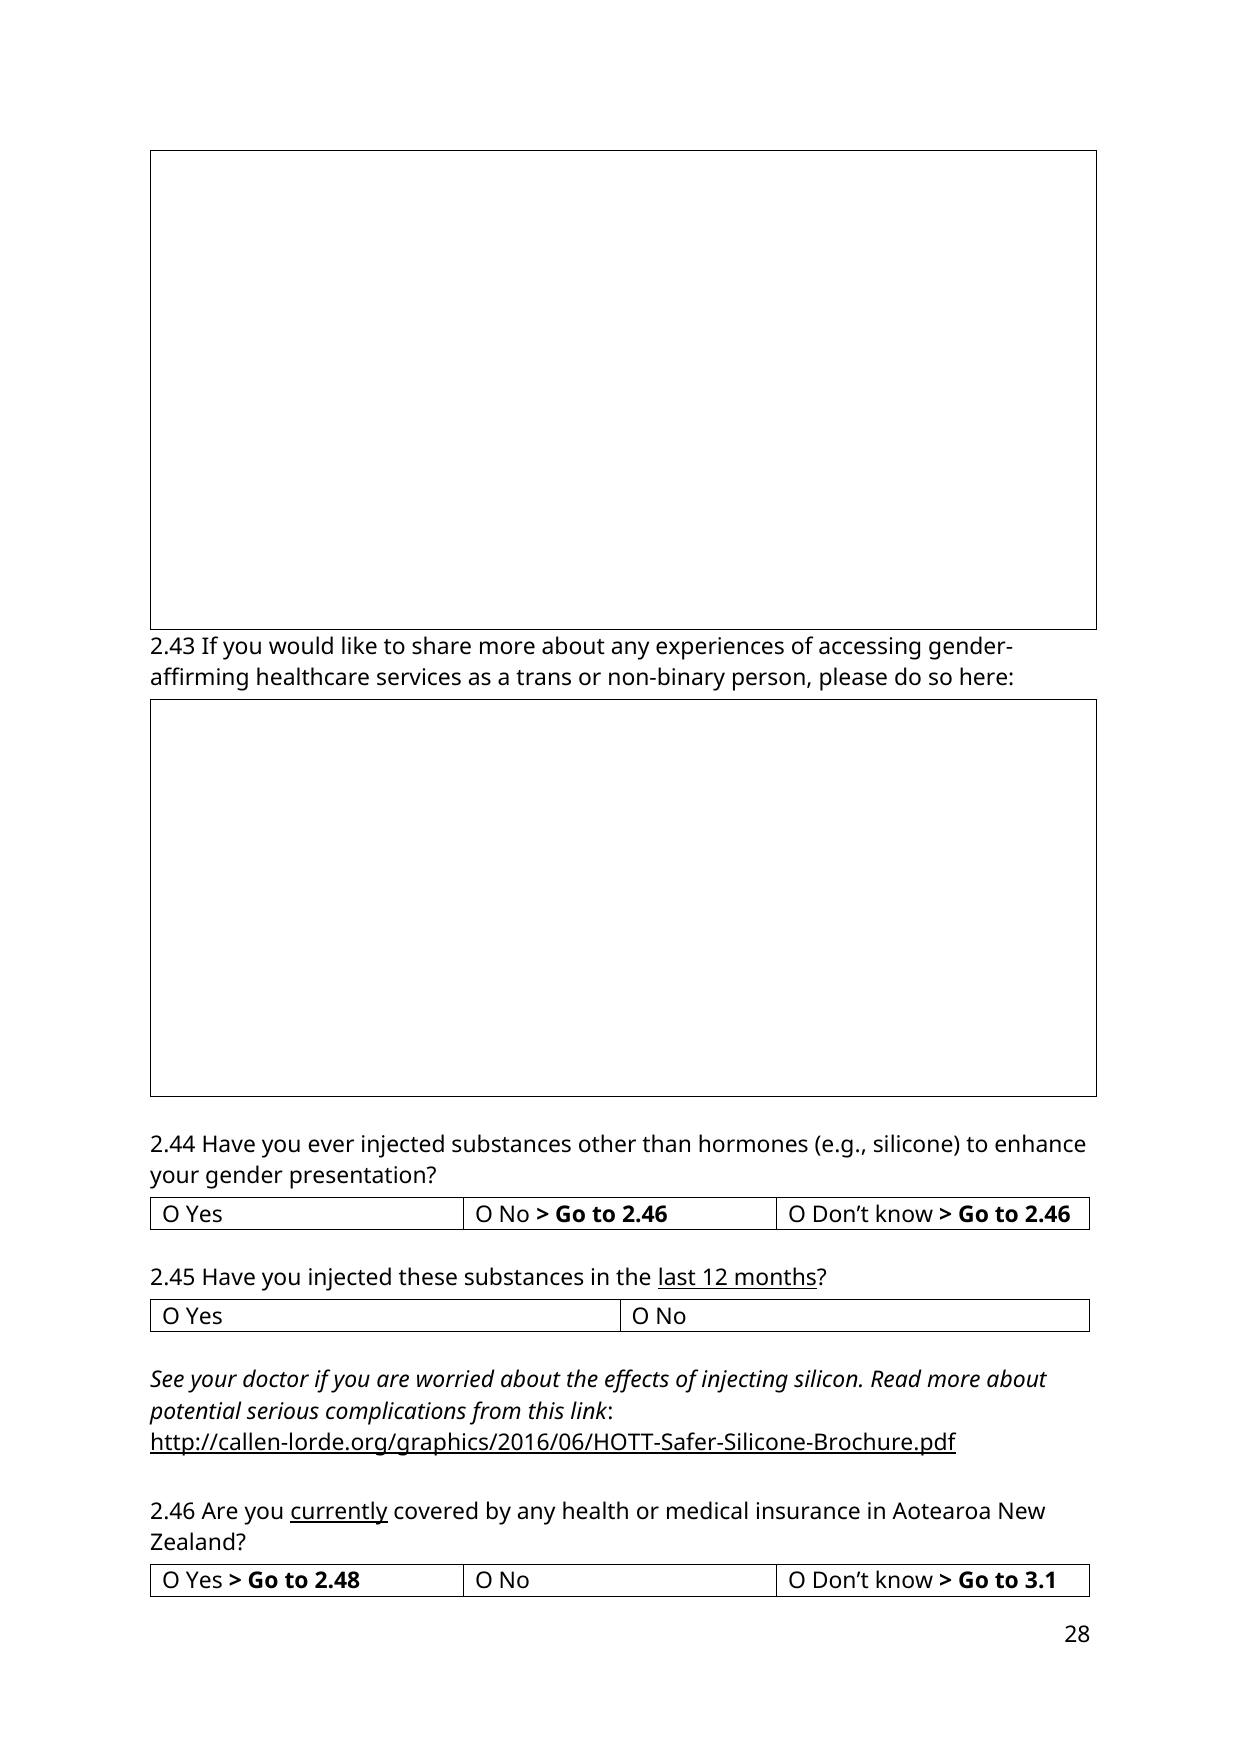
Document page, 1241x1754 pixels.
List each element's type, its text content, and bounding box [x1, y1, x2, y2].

table_header O Yes [151, 1300, 620, 1331]
text 2.44 Have you ever injected substances other than hormones (e.g., silicone) to enhance your gender presentation? [150, 1128, 1090, 1191]
table_header O No [464, 1565, 776, 1596]
table_header O Yes > Go to 2.48 [151, 1565, 463, 1596]
table_header O Don’t know > Go to 3.1 [777, 1565, 1089, 1596]
text 2.43 If you would like to share more about any experiences of accessing gender-affirming healthcare services as a trans or non-binary person, please do so here: [150, 630, 1090, 692]
text 2.46 Are you currently covered by any health or medical insurance in Aotearoa New Zealand? [150, 1495, 1090, 1557]
text http://callen-lorde.org/graphics/2016/06/HOTT-Safer-Silicone-Brochure.pdf [150, 1426, 1090, 1457]
text See your doctor if you are worried about the effects of injecting silicon. Read more about potential serious complications from this link: [150, 1363, 1090, 1426]
table_header [151, 151, 1096, 629]
text 2.45 Have you injected these substances in the last 12 months? [150, 1261, 1090, 1293]
table_header O Yes [151, 1198, 463, 1229]
table_header O No > Go to 2.46 [464, 1198, 776, 1229]
table_header [151, 700, 1096, 1096]
table_header O Don’t know > Go to 2.46 [777, 1198, 1089, 1229]
table_header O No [621, 1300, 1089, 1331]
